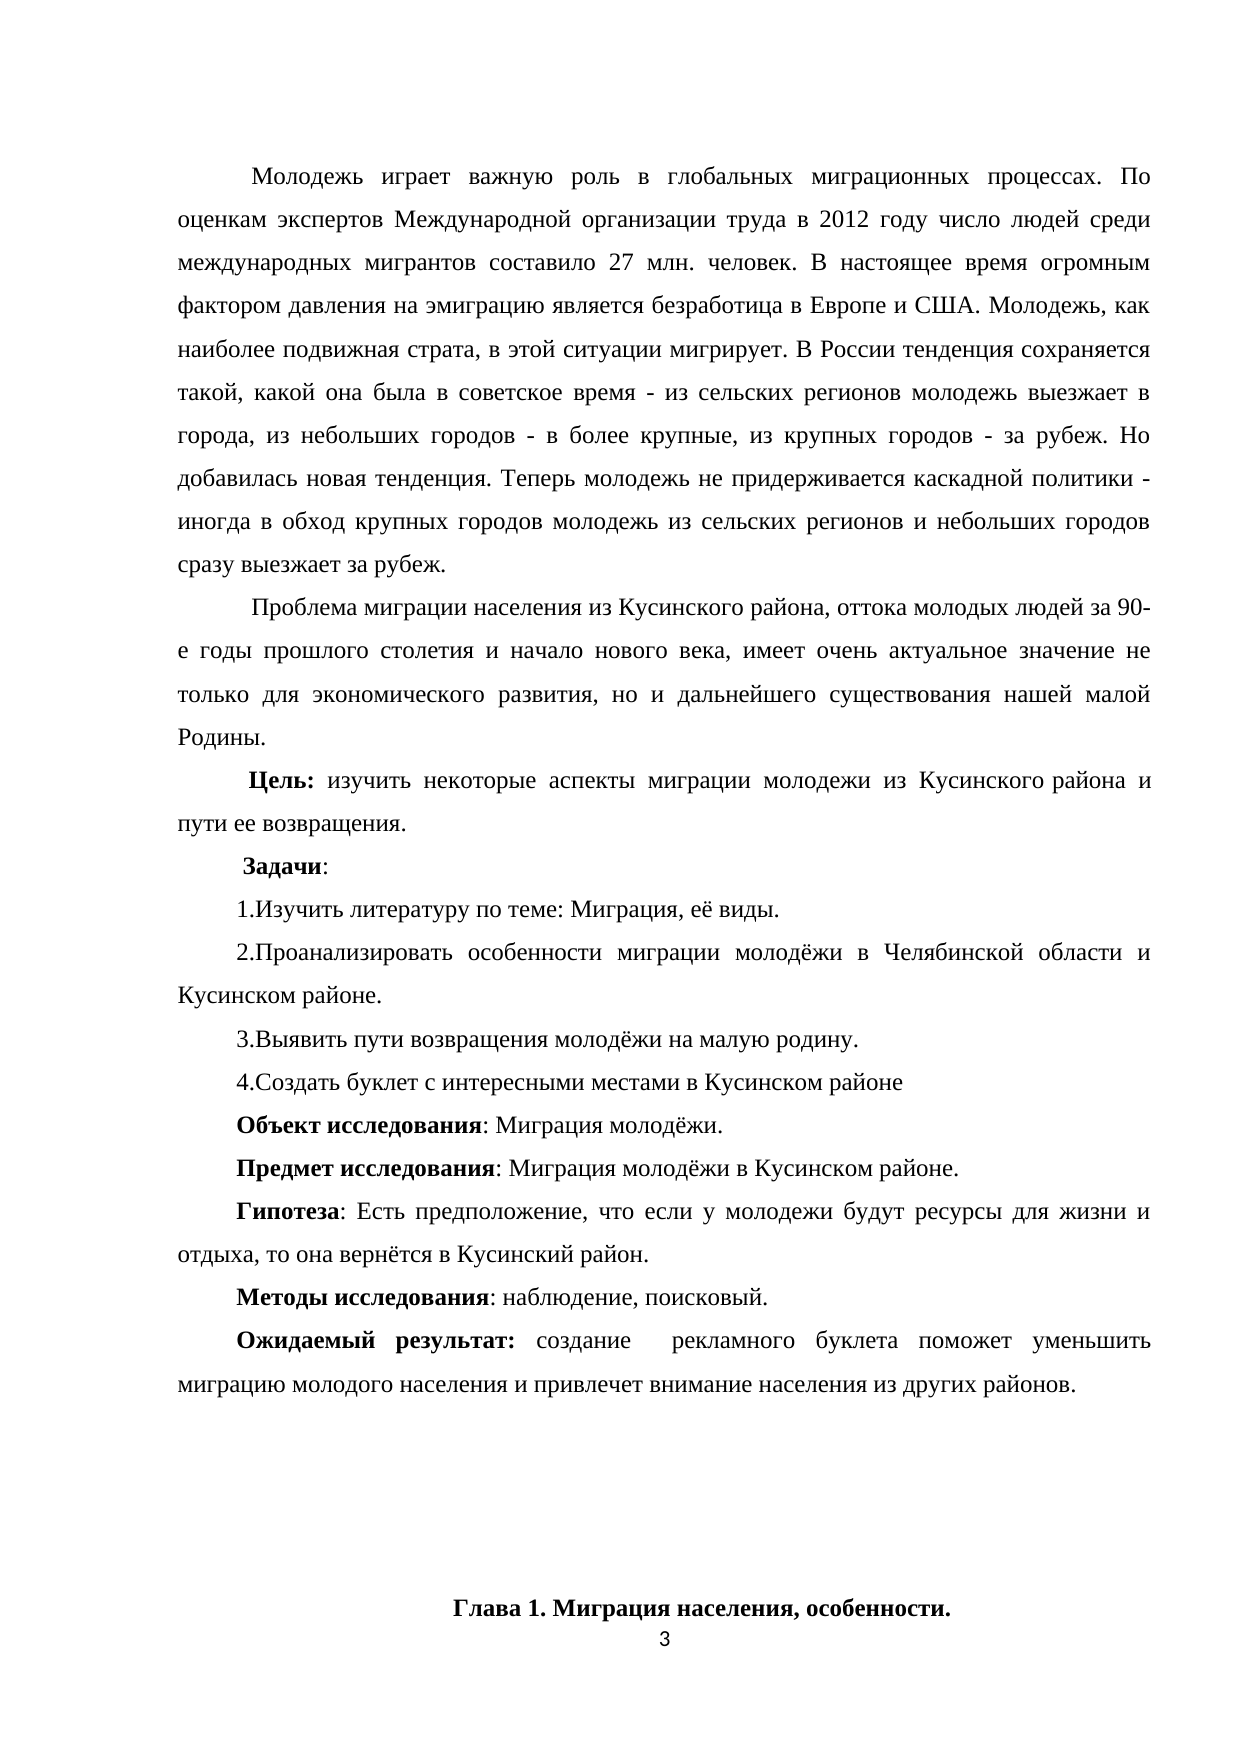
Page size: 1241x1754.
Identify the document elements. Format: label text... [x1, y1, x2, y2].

text 1.Изучить литературу по теме: Миграция, её виды. [177, 894, 1152, 923]
text Проблема миграции населения из Кусинского района, оттока молодых людей за 90-е годы прошлого столетия и начало нового века, имеет очень актуальное значение не только для экономического развития, но и дальнейшего существования нашей малой Родины. [177, 592, 1152, 751]
text Предмет исследования: Миграция молодёжи в Кусинском районе. [177, 1153, 1152, 1182]
list Глава 1. Миграция населения, особенности. [252, 1593, 1152, 1622]
text Методы исследования: наблюдение, поисковый. [177, 1282, 1152, 1311]
text 3.Выявить пути возвращения молодёжи на малую родину. [177, 1024, 1152, 1052]
text Молодежь играет важную роль в глобальных миграционных процессах. По оценкам экспертов Международной организации труда в 2012 году число людей среди международных мигрантов составило 27 млн. человек. В настоящее время огромным фактором давления на эмиграцию является безработица в Европе и США. Молодежь, как наиболее подвижная страта, в этой ситуации мигрирует. В России тенденция сохраняется такой, какой она была в советское время - из сельских регионов молодежь выезжает в города, из небольших городов - в более крупные, из крупных городов - за рубеж. Но добавилась новая тенденция. Теперь молодежь не придерживается каскадной политики -иногда в обход крупных городов молодежь из сельских регионов и небольших городов сразу выезжает за рубеж. [177, 161, 1152, 578]
text Гипотеза: Есть предположение, что если у молодежи будут ресурсы для жизни и отдыха, то она вернётся в Кусинский район. [177, 1196, 1152, 1268]
text 4.Создать буклет с интересными местами в Кусинском районе [177, 1067, 1152, 1096]
text Объект исследования: Миграция молодёжи. [177, 1110, 1152, 1139]
text 2.Проанализировать особенности миграции молодёжи в Челябинской области и Кусинском районе. [177, 937, 1152, 1009]
text Задачи: [177, 851, 1152, 880]
text Цель: изучить некоторые аспекты миграции молодежи из Кусинского района и пути ее возвращения. [177, 765, 1152, 837]
text Ожидаемый результат: создание рекламного буклета поможет уменьшить миграцию молодого населения и привлечет внимание населения из других районов. [177, 1326, 1152, 1397]
